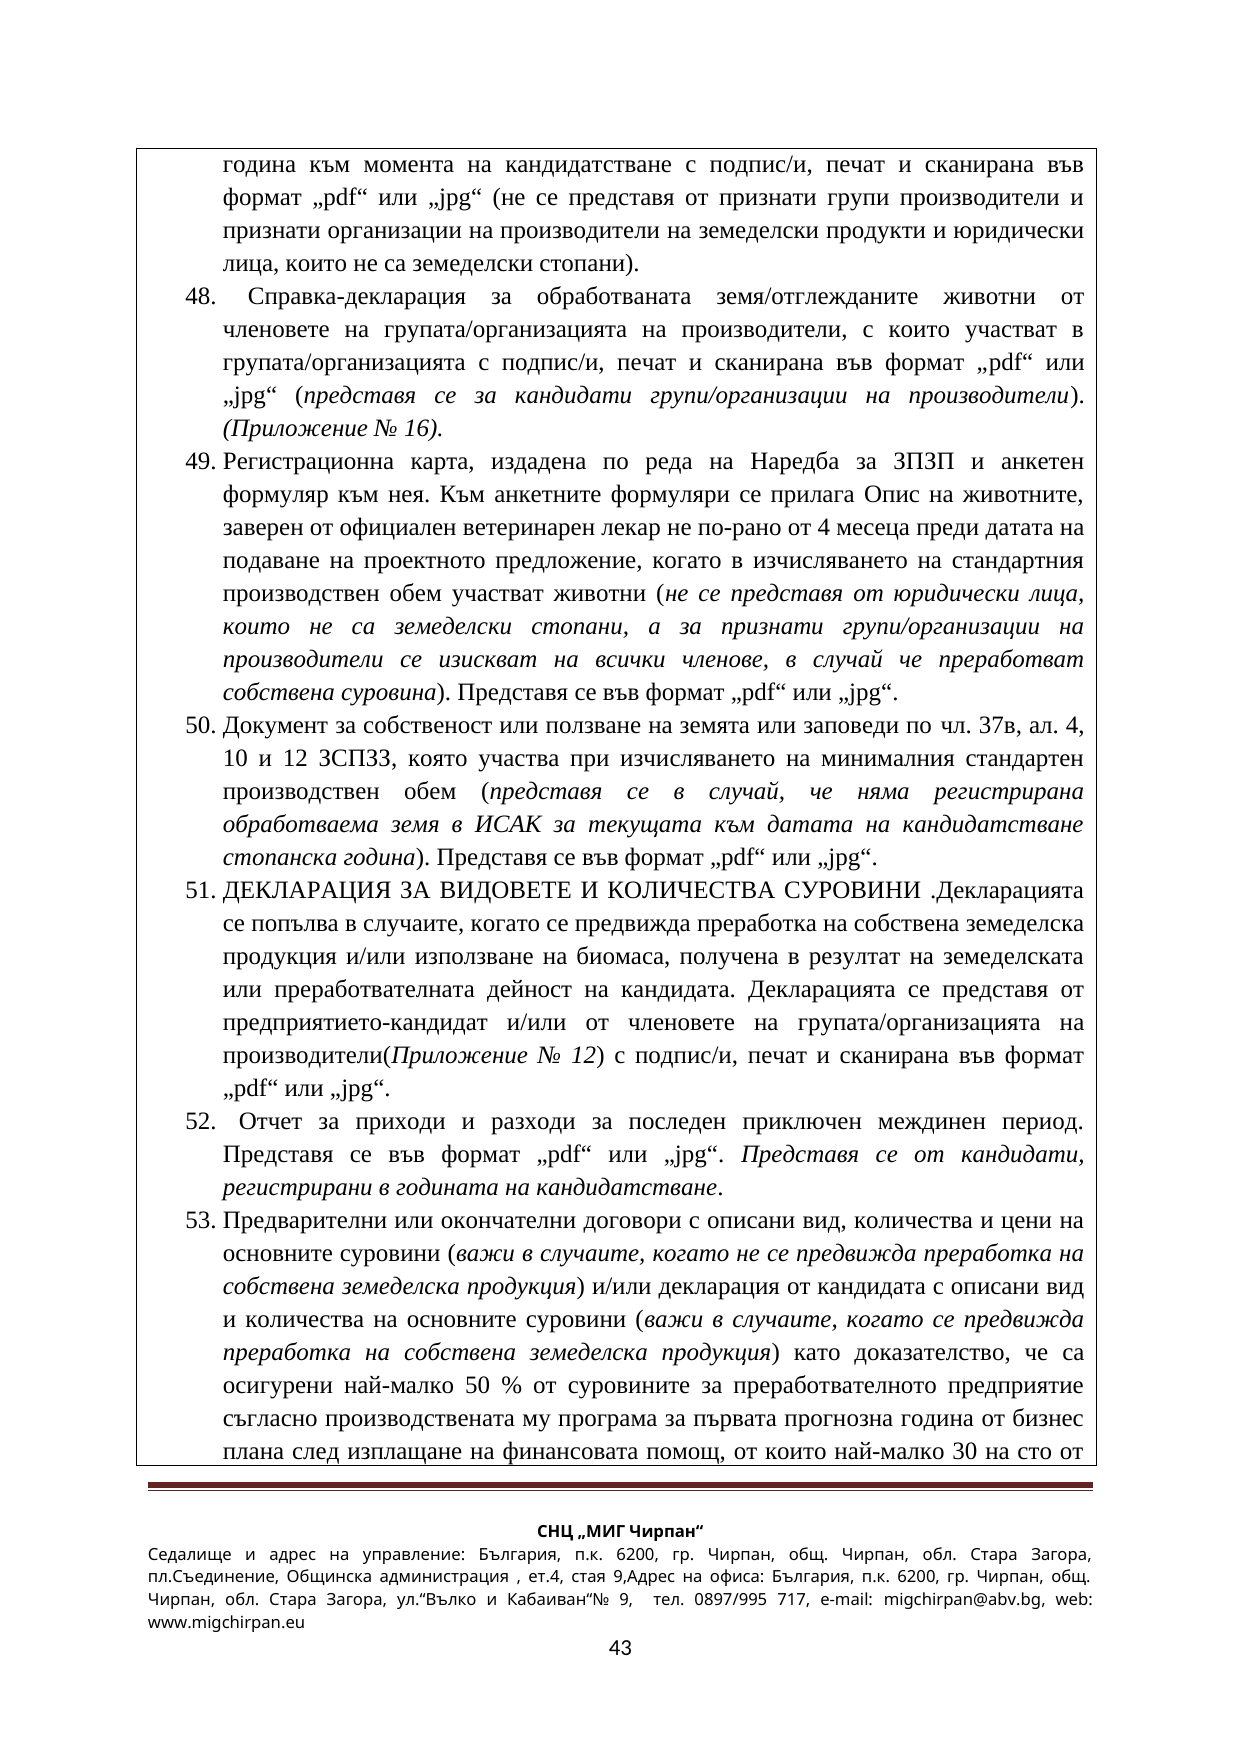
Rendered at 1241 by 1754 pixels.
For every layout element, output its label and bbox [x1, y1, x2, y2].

table_header [137, 149, 1096, 1465]
